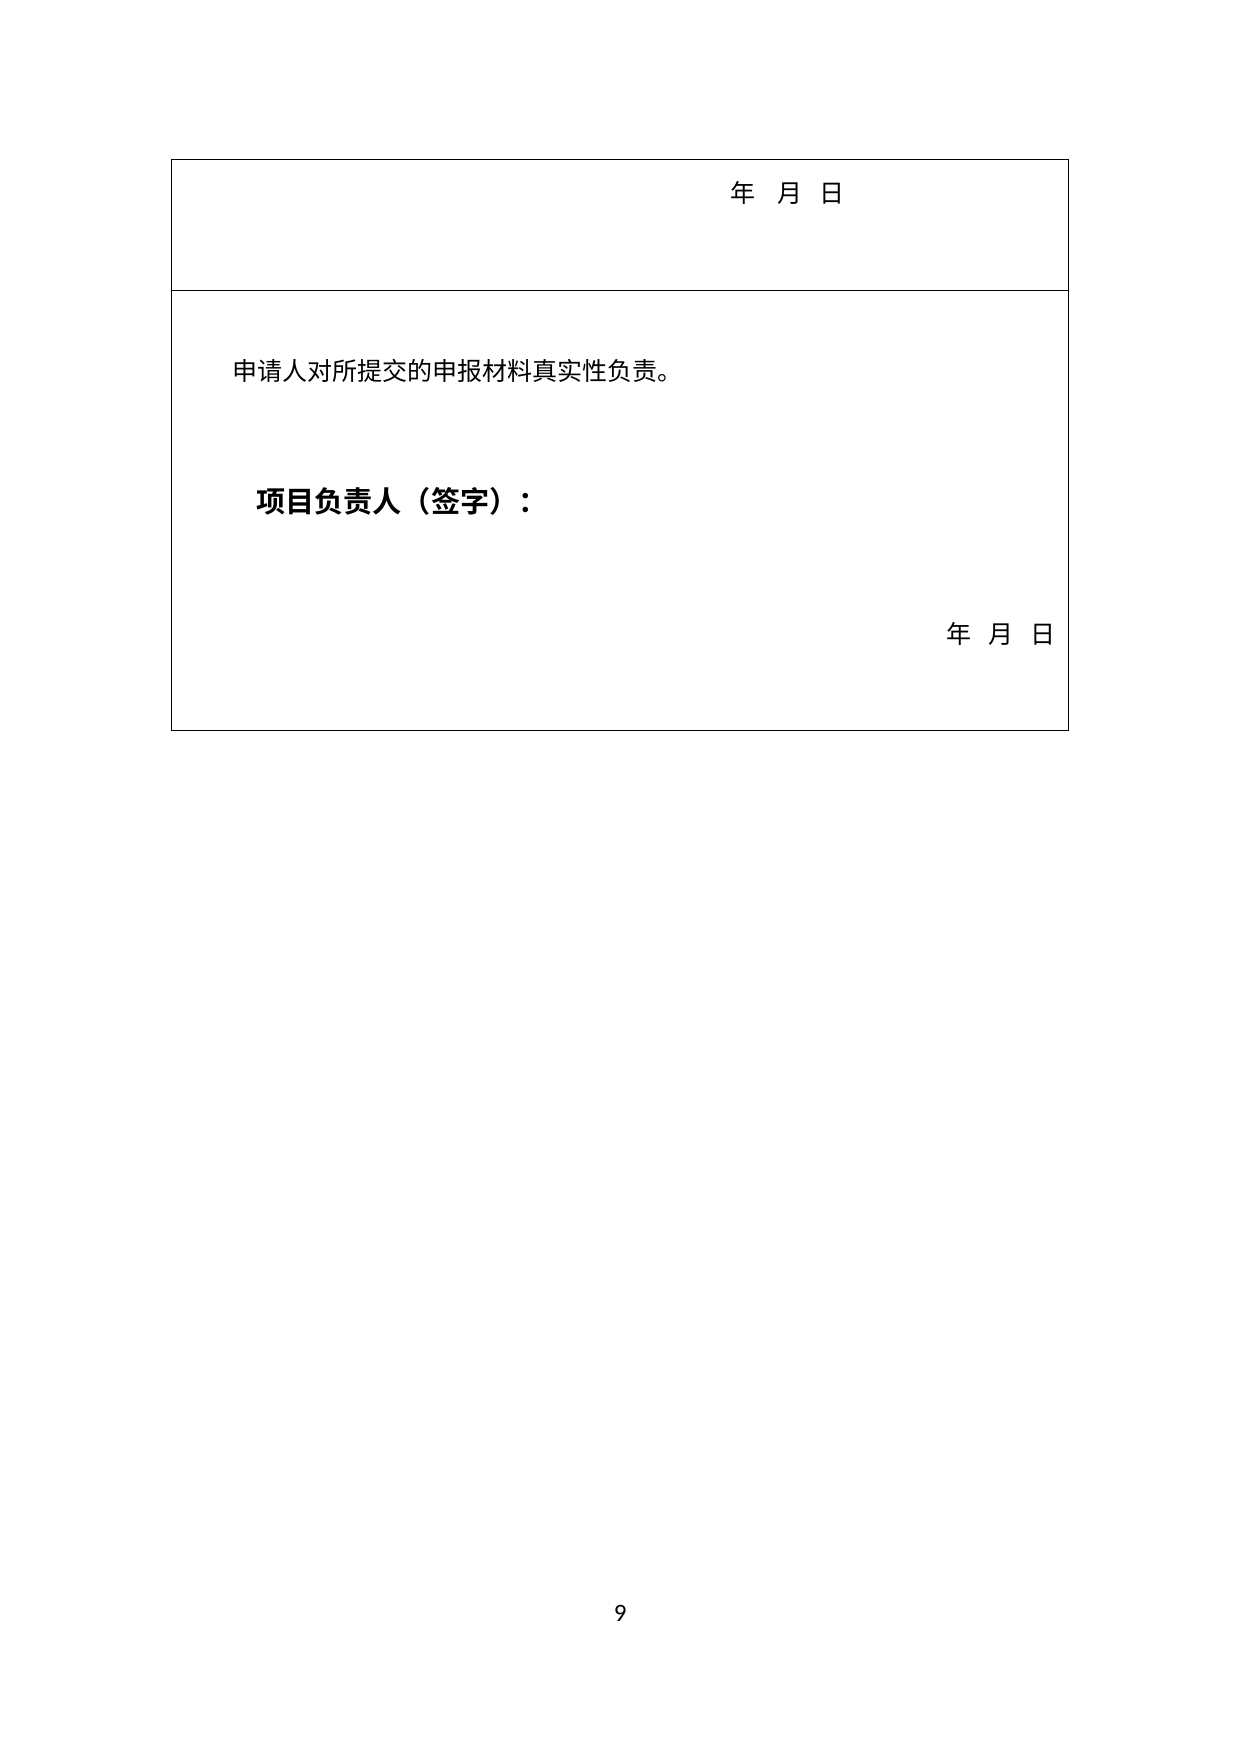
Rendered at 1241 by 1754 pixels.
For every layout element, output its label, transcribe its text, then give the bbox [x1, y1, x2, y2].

table_cell 申请人对所提交的申报材料真实性负责。 项目负责人（签字）： 年 月 日 [172, 291, 1068, 730]
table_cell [172, 160, 1068, 289]
